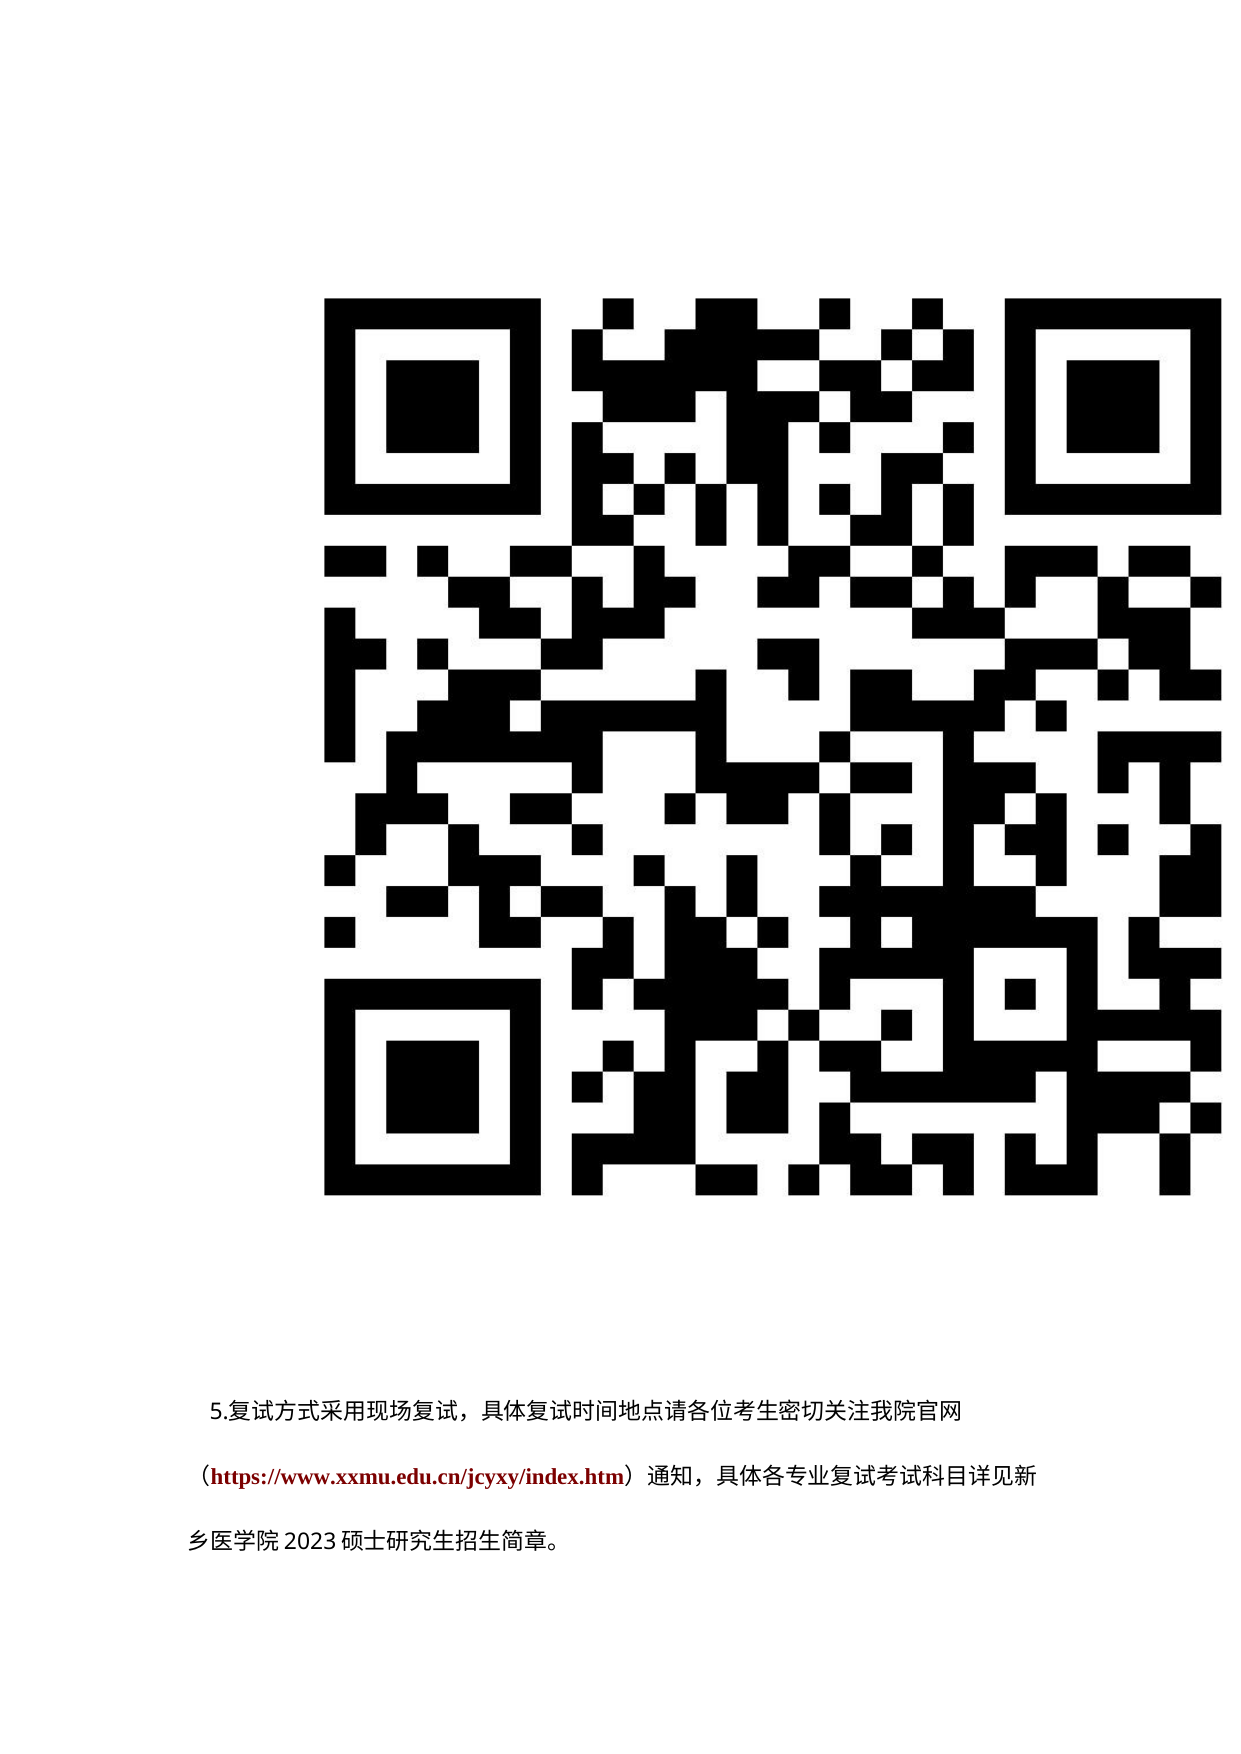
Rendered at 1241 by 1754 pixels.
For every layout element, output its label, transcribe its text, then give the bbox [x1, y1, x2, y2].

text 5.复试方式采用现场复试，具体复试时间地点请各位考生密切关注我院官网（https://www.xxmu.edu.cn/jcyxy/index.htm）通知，具体各专业复试考试科目详见新乡医学院2023硕士研究生招生简章。 [187, 1377, 1053, 1572]
picture [187, 162, 1241, 1334]
